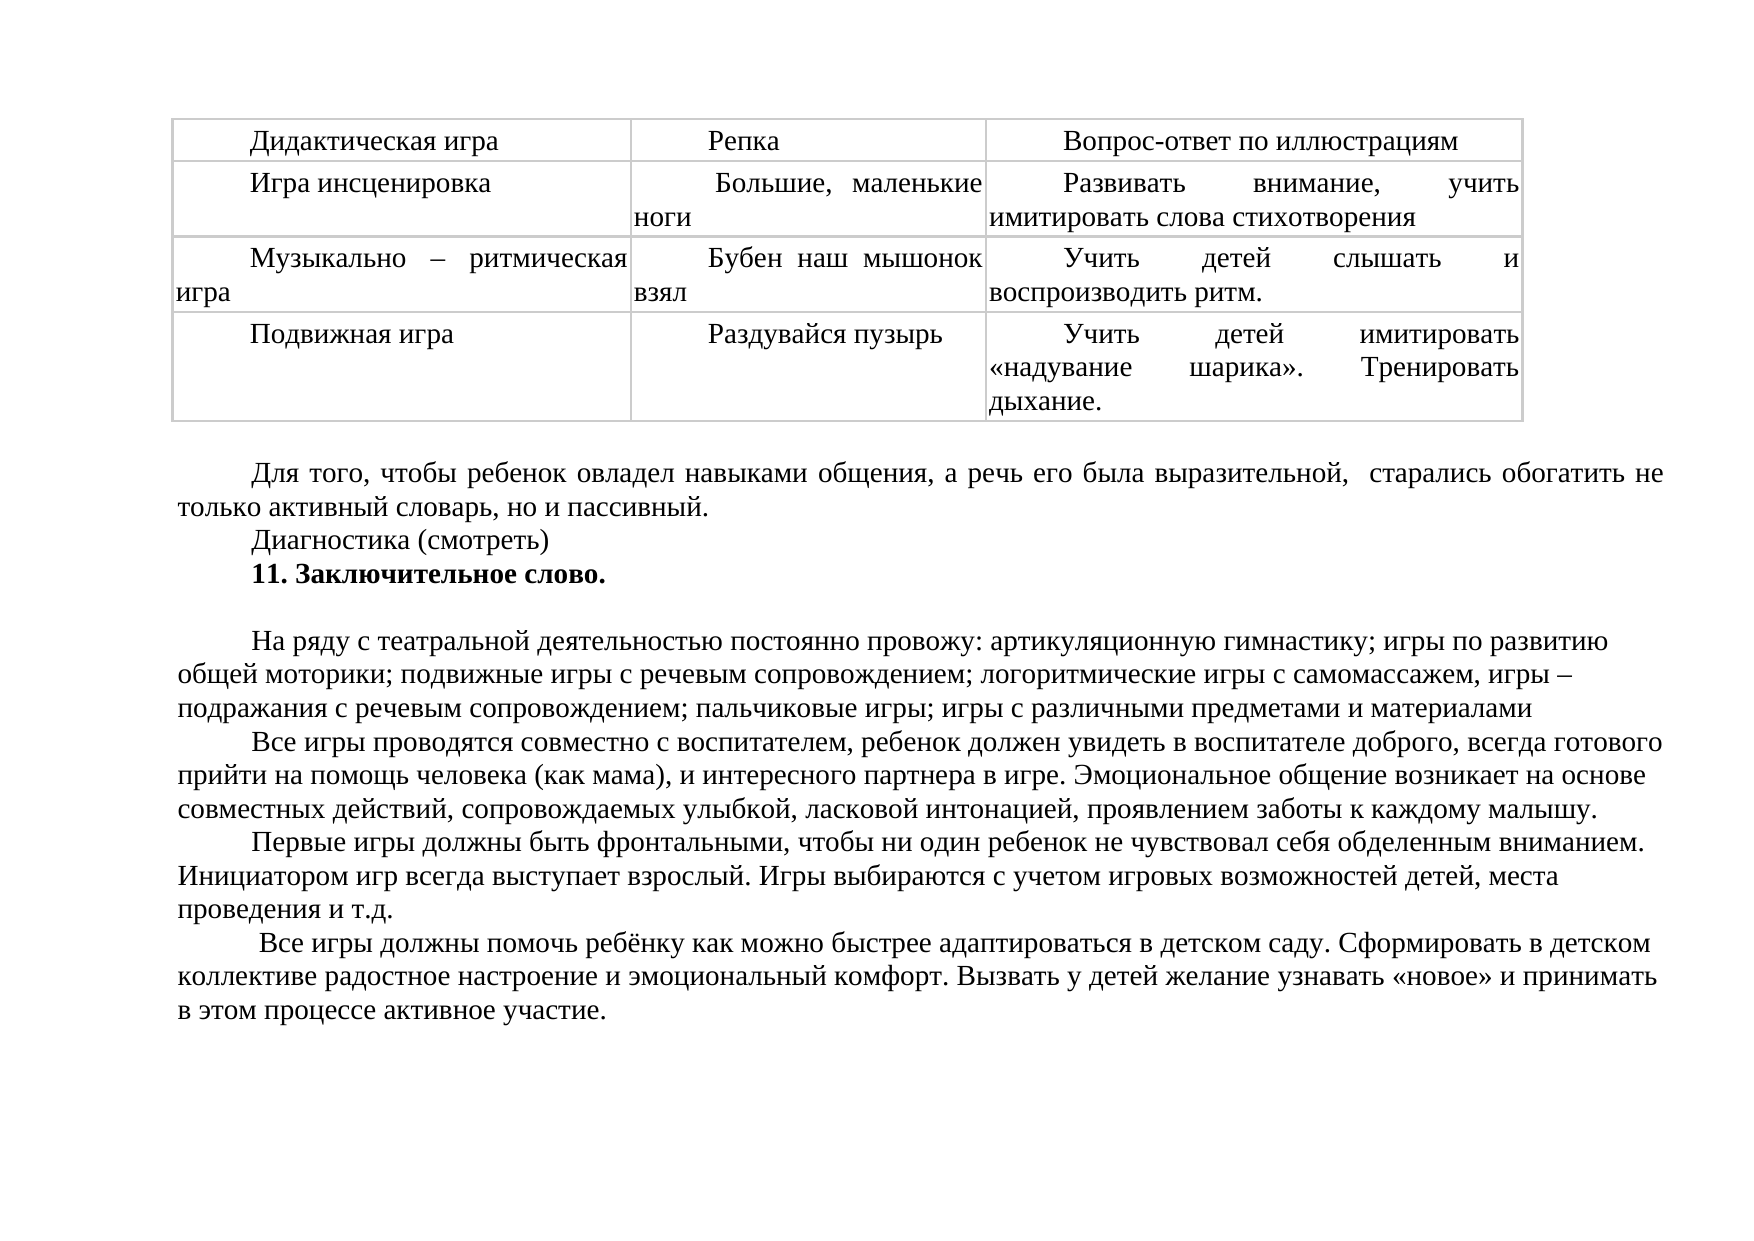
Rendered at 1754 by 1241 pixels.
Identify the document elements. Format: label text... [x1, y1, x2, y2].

table_cell Большие, маленькие ноги [632, 162, 985, 235]
text Все игры проводятся совместно с воспитателем, ребенок должен увидеть в воспитателе доброго, всегда готового прийти на помощь человека (как мама), и интересного партнера в игре. Эмоциональное общение возникает на основе совместных действий, сопровождаемых улыбкой, ласковой интонацией, проявлением заботы к каждому малышу. [177, 724, 1665, 824]
text Первые игры должны быть фронтальными, чтобы ни один ребенок не чувствовал себя обделенным вниманием. Инициатором игр всегда выступает взрослый. Игры выбираются с учетом игровых возможностей детей, места проведения и т.д. [177, 824, 1665, 925]
text Диагностика (смотреть) [177, 522, 1665, 556]
table_cell Подвижная игра [174, 313, 630, 420]
table_cell Репка [632, 120, 985, 160]
text Для того, чтобы ребенок овладел навыками общения, а речь его была выразительной, старались обогатить не только активный словарь, но и пассивный. [177, 455, 1665, 522]
table_cell Дидактическая игра [174, 120, 630, 160]
table_cell Игра инсценировка [174, 162, 630, 235]
table_cell Музыкально – ритмическая игра [174, 238, 630, 311]
table_cell Раздувайся пузырь [632, 313, 985, 420]
table_cell Учить детей слышать и воспроизводить ритм. [987, 238, 1521, 311]
table_cell Учить детей имитировать «надувание шарика». Тренировать дыхание. [987, 313, 1521, 420]
table_cell Бубен наш мышонок взял [632, 238, 985, 311]
table_cell Развивать внимание, учить имитировать слова стихотворения [987, 162, 1521, 235]
table_cell Вопрос-ответ по иллюстрациям [987, 120, 1521, 160]
text Все игры должны помочь ребёнку как можно быстрее адаптироваться в детском саду. Сформировать в детском коллективе радостное настроение и эмоциональный комфорт. Вызвать у детей желание узнавать «новое» и принимать в этом процессе активное участие. [177, 925, 1665, 1026]
text 11. Заключительное слово. [177, 556, 1665, 589]
text На ряду с театральной деятельностью постоянно провожу: артикуляционную гимнастику; игры по развитию общей моторики; подвижные игры с речевым сопровождением; логоритмические игры с самомассажем, игры – подражания с речевым сопровождением; пальчиковые игры; игры с различными предметами и материалами [177, 623, 1665, 724]
